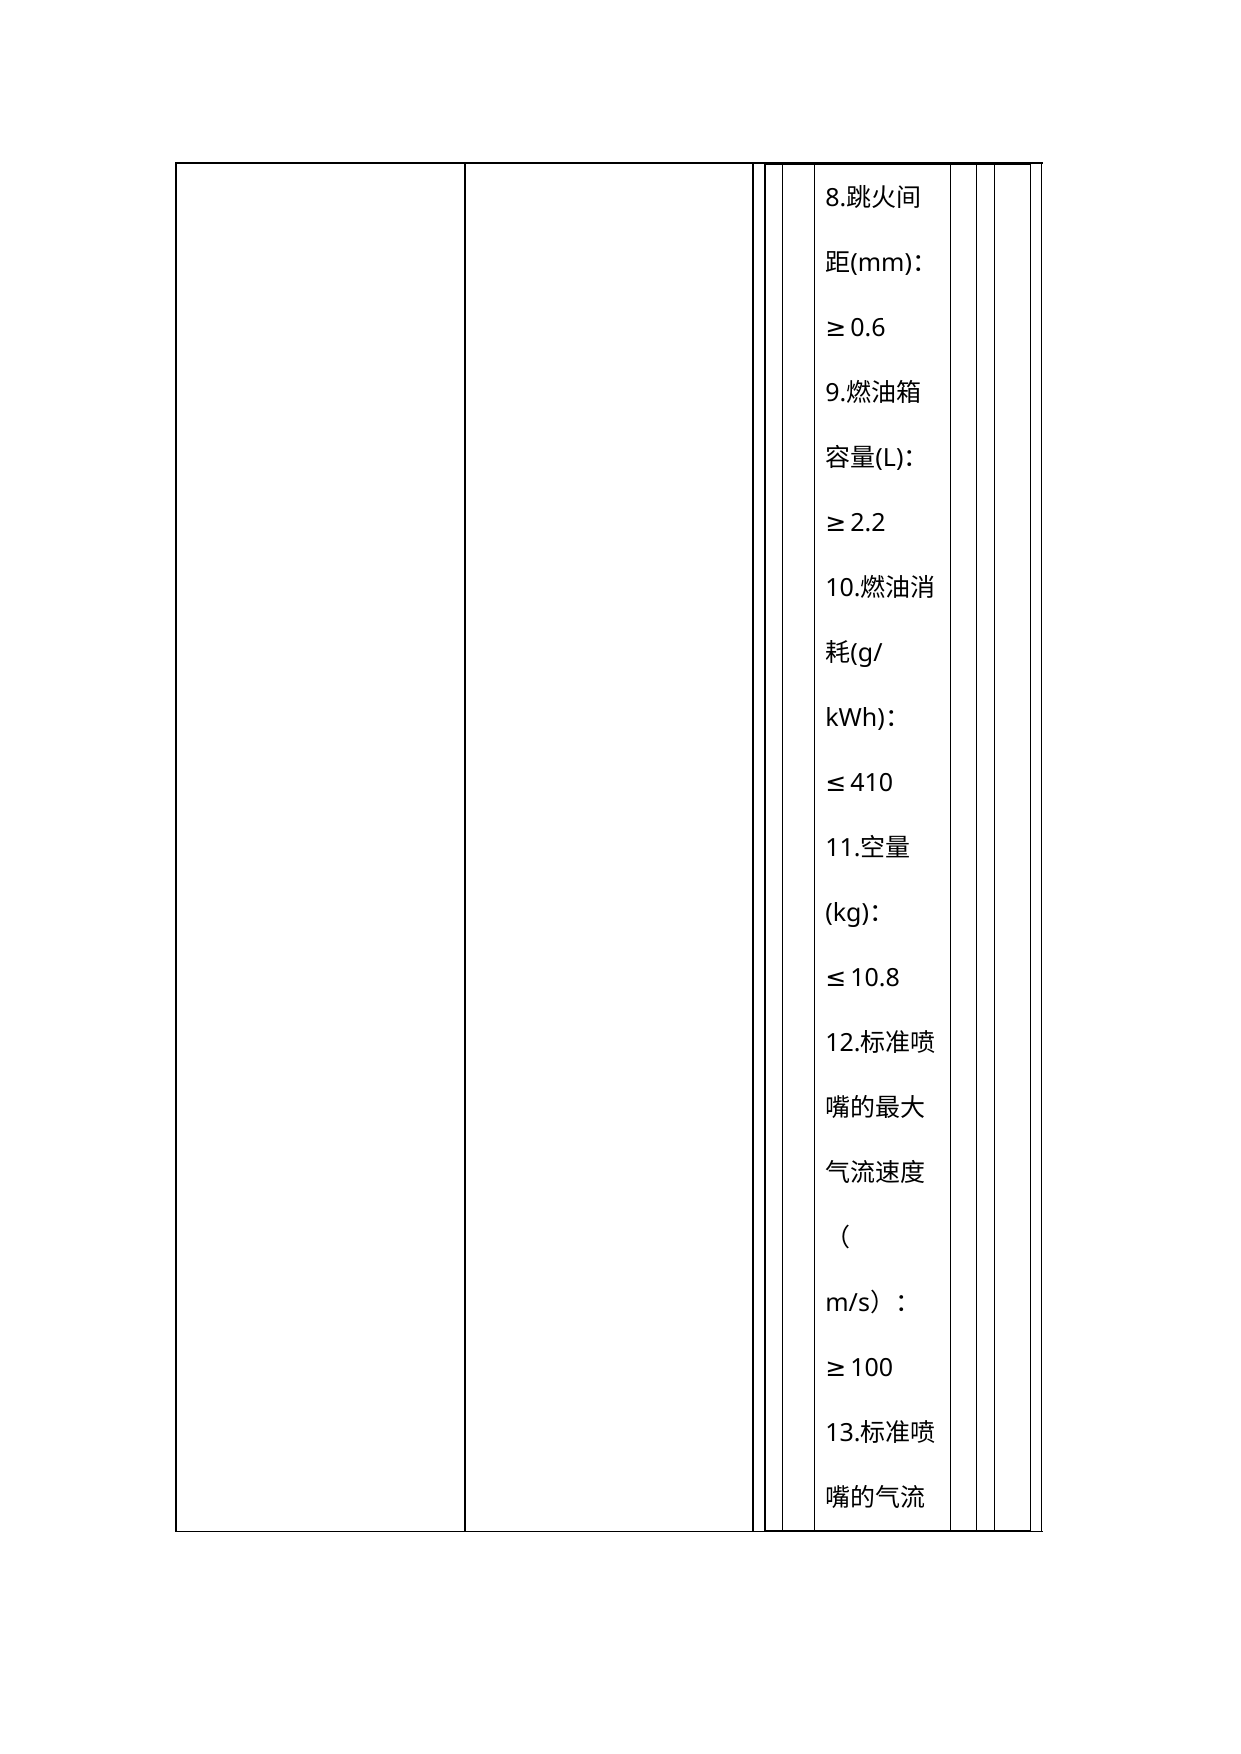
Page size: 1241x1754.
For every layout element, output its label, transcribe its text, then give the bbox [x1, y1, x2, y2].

table_cell [951, 165, 976, 1530]
table_cell [754, 164, 764, 1531]
table_cell [783, 165, 814, 1530]
table_cell [466, 164, 752, 1531]
table_cell [1031, 164, 1041, 1531]
table_cell 1 [177, 164, 464, 1531]
table_cell [815, 165, 950, 1530]
table_cell [766, 165, 782, 1530]
table_cell [995, 165, 1030, 1530]
table_cell [977, 165, 994, 1530]
